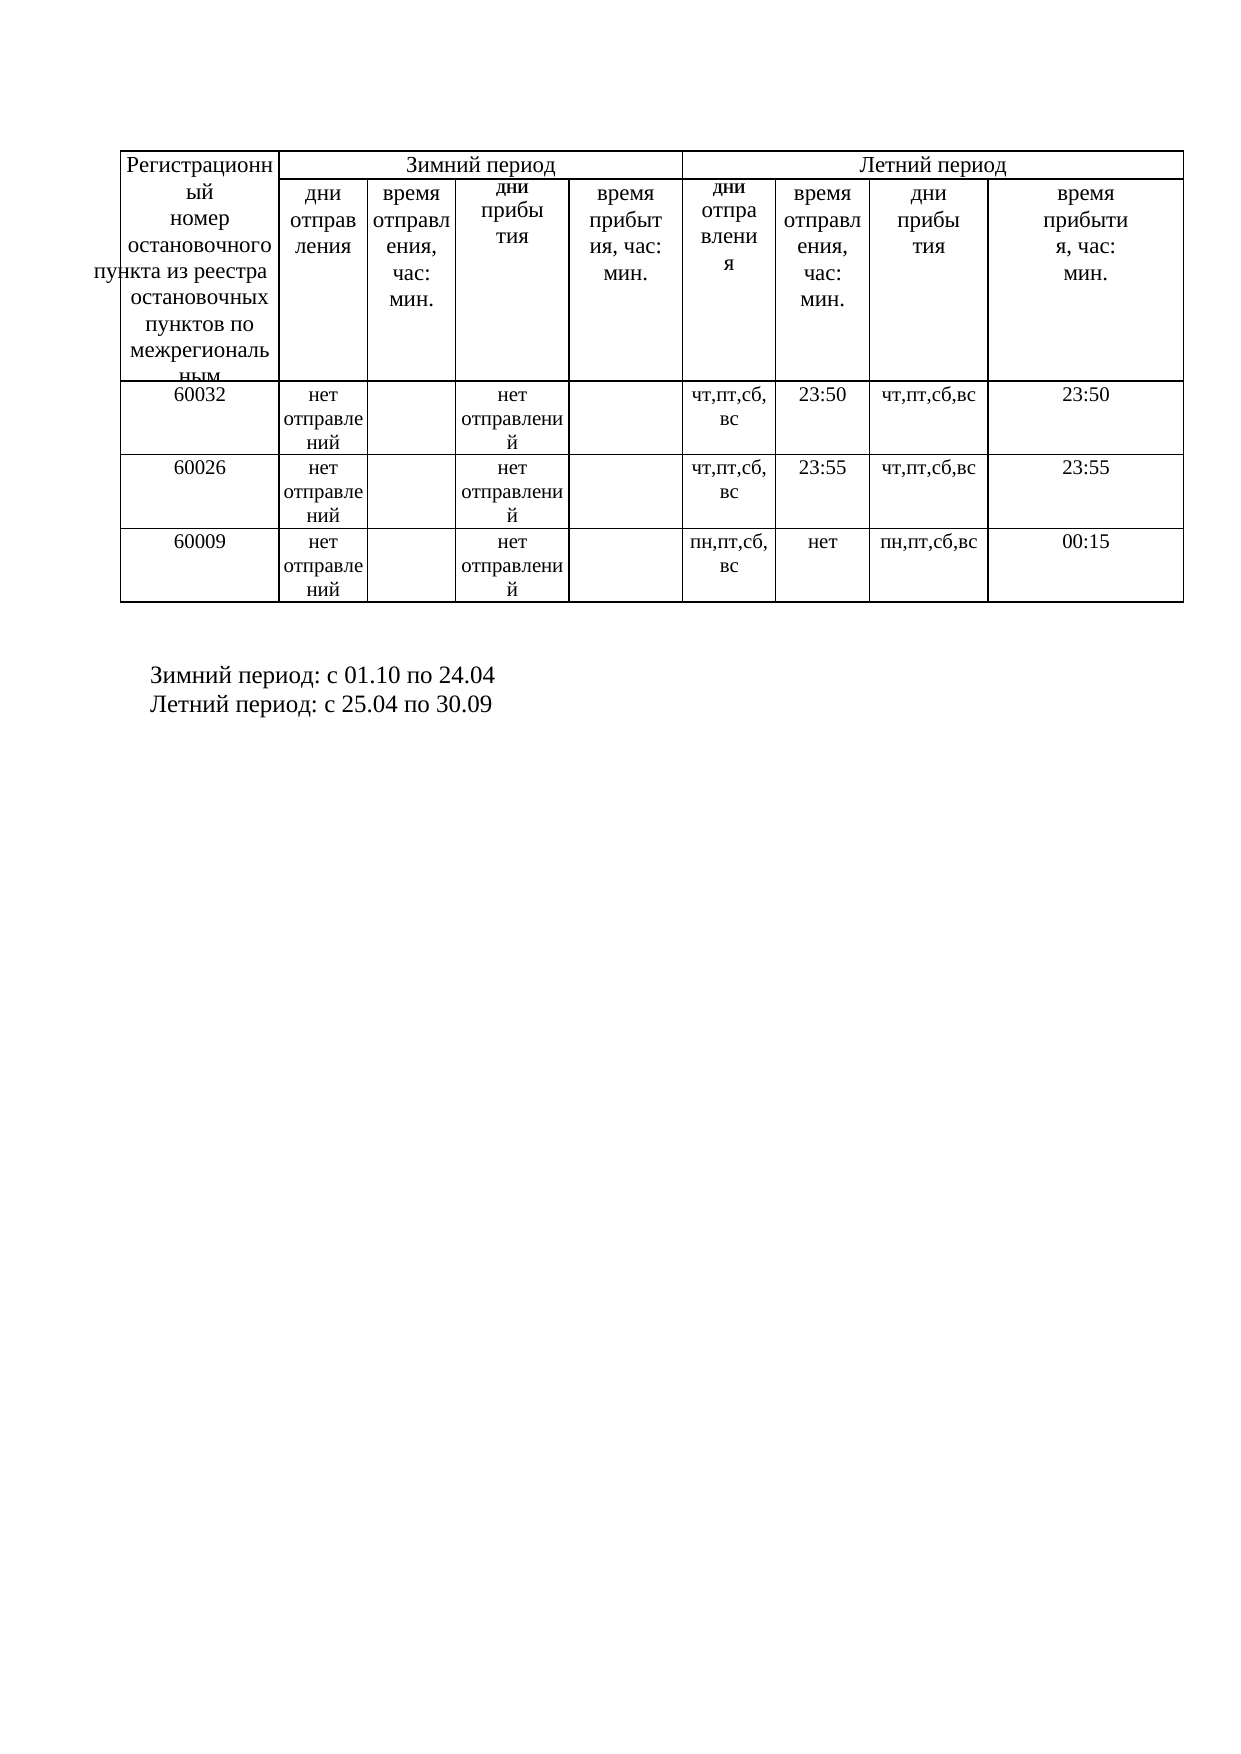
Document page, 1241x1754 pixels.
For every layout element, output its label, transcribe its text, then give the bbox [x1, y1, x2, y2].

table_cell чт,пт,сб,вс [683, 455, 775, 527]
table_cell 23:55 [776, 455, 869, 527]
text Зимний период: с 01.10 по 24.04 [150, 660, 1090, 689]
table_cell время прибыти я, час: мин. [989, 180, 1183, 380]
table_cell [368, 382, 455, 454]
table_cell 60026 [121, 455, 278, 527]
table_cell чт,пт,сб,вс [870, 382, 987, 454]
table_cell 23:50 [989, 382, 1183, 454]
table_header Зимний период [280, 152, 682, 178]
table_cell время отправл ения, час: мин. [368, 180, 455, 380]
table_cell [570, 382, 682, 454]
table_cell нет отправлений [456, 529, 568, 601]
table_cell нет отправлений [280, 455, 367, 527]
table_cell дни отправ ления [280, 180, 367, 380]
table_cell нет отправлений [280, 529, 367, 601]
table_cell время отправл ения, час: мин. [776, 180, 869, 380]
table_cell 23:55 [989, 455, 1183, 527]
table_cell нет отправлений [280, 382, 367, 454]
table_cell время прибыт ия, час: мин. [570, 180, 682, 380]
table_header Летний период [683, 152, 1183, 178]
table_cell нет отправлений [456, 382, 568, 454]
table_cell нет отправлений [456, 455, 568, 527]
table_cell [368, 455, 455, 527]
table_cell [570, 529, 682, 601]
text Летний период: с 25.04 по 30.09 [150, 689, 1090, 718]
table_cell нет [776, 529, 869, 601]
table_cell [570, 455, 682, 527]
table_cell чт,пт,сб,вс [870, 455, 987, 527]
table_cell пн,пт,сб,вс [683, 529, 775, 601]
table_cell пн,пт,сб,вс [870, 529, 987, 601]
table_cell 60032 [121, 382, 278, 454]
table_cell ДНИ прибы тия [456, 180, 568, 380]
table_cell ДНИ отпра влени я [683, 180, 775, 380]
table_cell 60009 [121, 529, 278, 601]
table_header Регистрационный номер остановочного пункта из реестра остановочных пунктов по межрегиональным маршрутам регулярных перевозок [121, 152, 278, 380]
table_cell [368, 529, 455, 601]
table_cell дни прибы тия [870, 180, 987, 380]
table_cell 00:15 [989, 529, 1183, 601]
table_cell 23:50 [776, 382, 869, 454]
table_cell чт,пт,сб,вс [683, 382, 775, 454]
